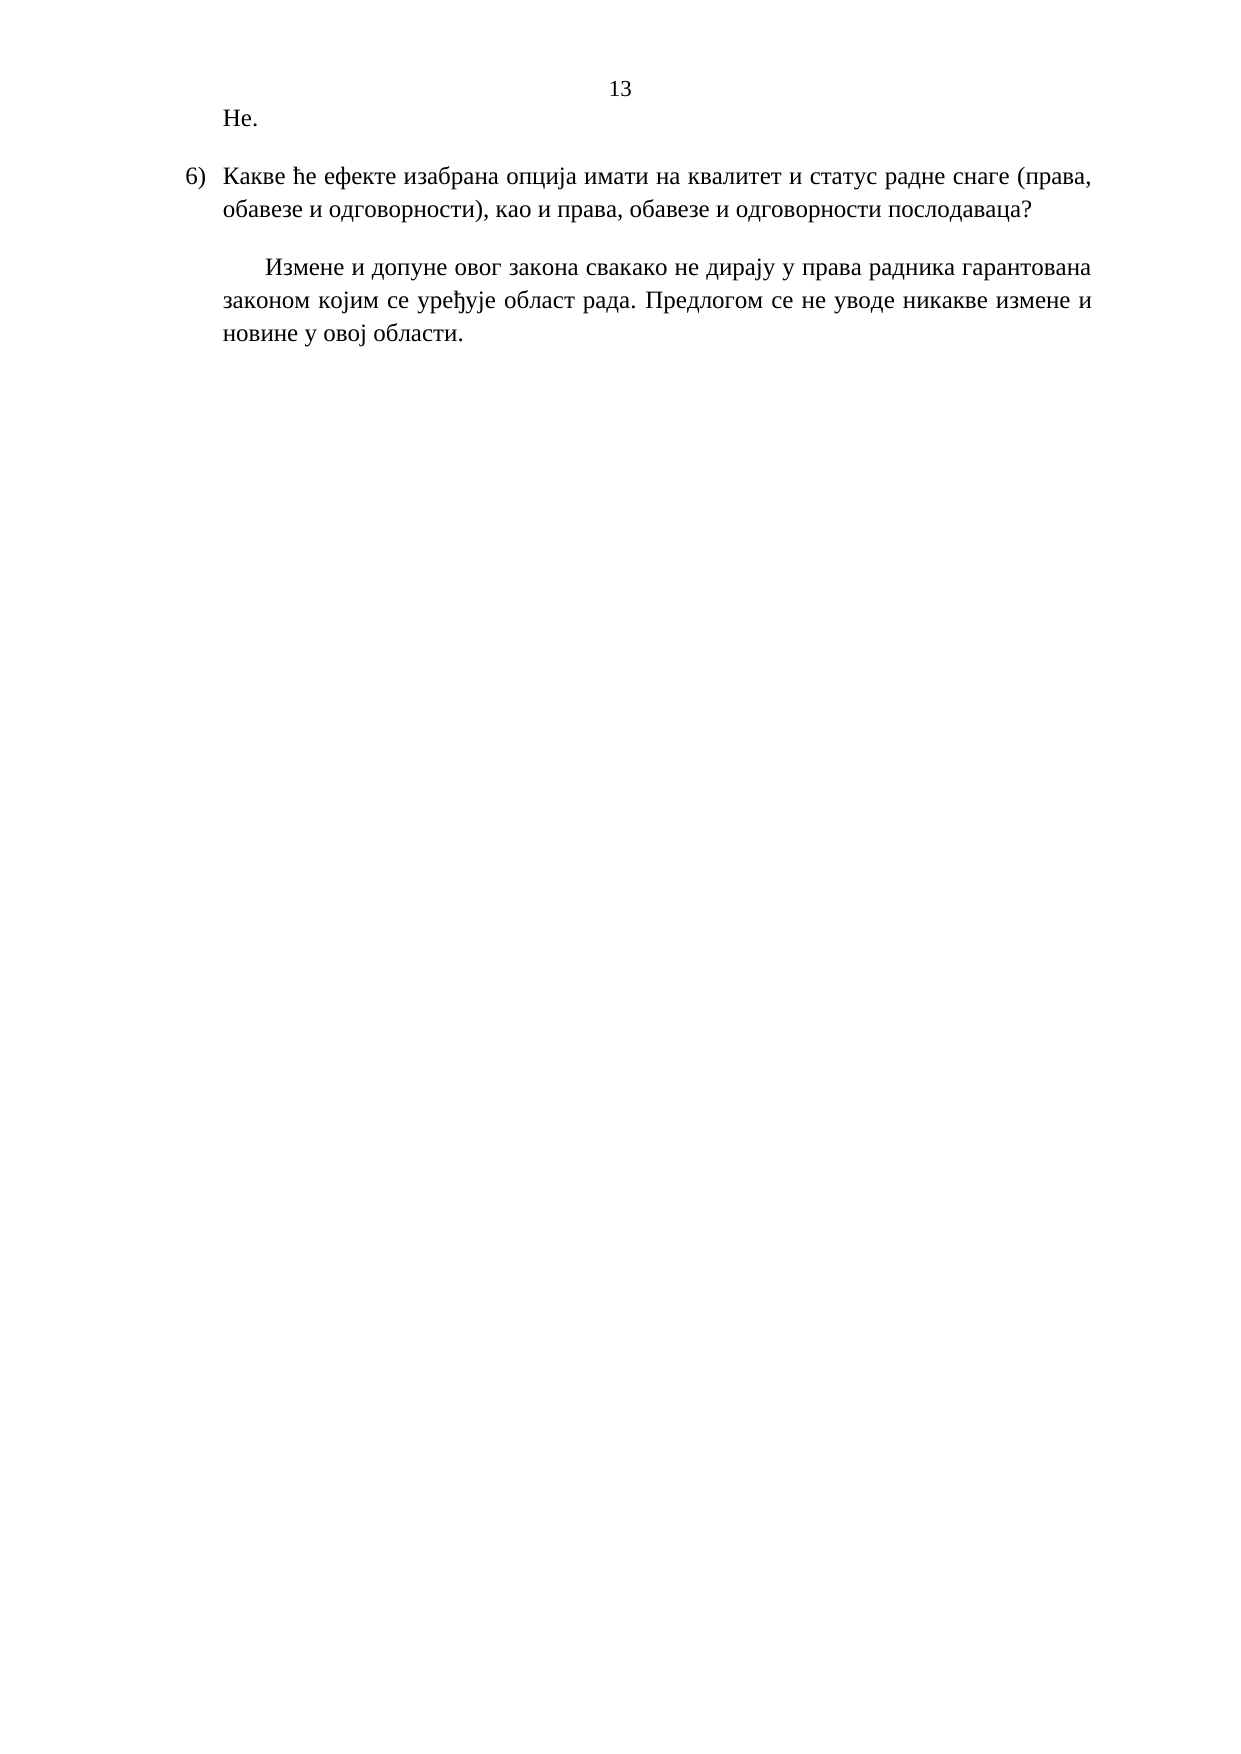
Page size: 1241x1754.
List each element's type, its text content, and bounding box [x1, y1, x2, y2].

text Не. [223, 103, 1092, 132]
list Какве ће ефекте изабрана опција имати на квалитет и статус радне снаге (права, обавезе и одговорности), као и права, обавезе и одговорности послодаваца? [185, 161, 1092, 223]
text Измене и допуне овог закона свакако не дирају у права радника гарантована законом којим се уређује област рада. Предлогом се не уводе никакве измене и новине у овој области. [223, 252, 1092, 347]
